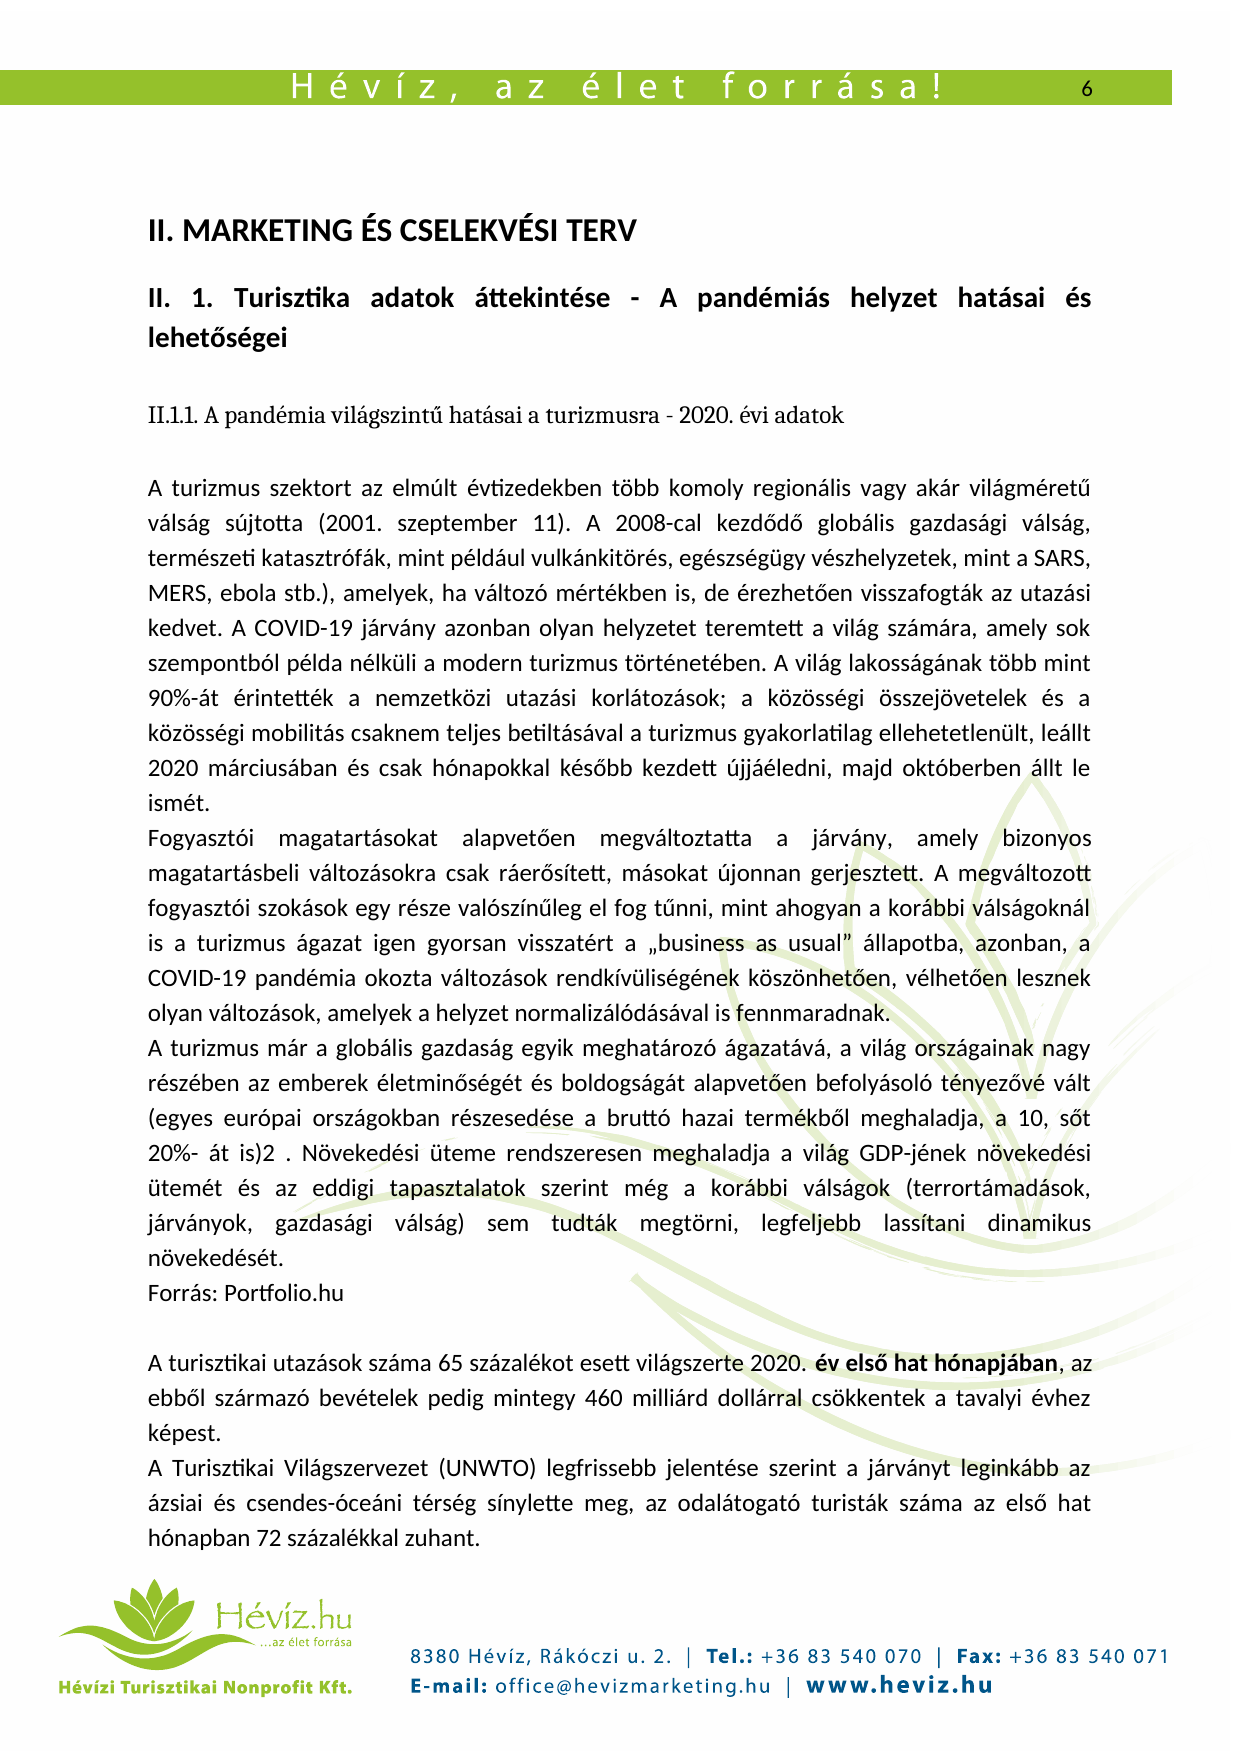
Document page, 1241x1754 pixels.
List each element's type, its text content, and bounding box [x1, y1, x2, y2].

text Forrás: Portfolio.hu [148, 1277, 1092, 1307]
subtitle II. MARKETING ÉS CSELEKVÉSI TERV [148, 209, 1092, 249]
text A Turisztikai Világszervezet (UNWTO) legfrissebb jelentése szerint a járványt leginkább az ázsiai és csendes-óceáni térség sínylette meg, az odalátogató turisták száma az első hat hónapban 72 százalékkal zuhant. [148, 1452, 1092, 1552]
text A turizmus már a globális gazdaság egyik meghatározó ágazatává, a világ országainak nagy részében az emberek életminőségét és boldogságát alapvetően befolyásoló tényezővé vált (egyes európai országokban részesedése a bruttó hazai termékből meghaladja, a 10, sőt 20%- át is)2 . Növekedési üteme rendszeresen meghaladja a világ GDP-jének növekedési ütemét és az eddigi tapasztalatok szerint még a korábbi válságok (terrortámadások, járványok, gazdasági válság) sem tudták megtörni, legfeljebb lassítani dinamikus növekedését. [148, 1032, 1092, 1272]
text Fogyasztói magatartásokat alapvetően megváltoztatta a járvány, amely bizonyos magatartásbeli változásokra csak ráerősített, másokat újonnan gerjesztett. A megváltozott fogyasztói szokások egy része valószínűleg el fog tűnni, mint ahogyan a korábbi válságoknál is a turizmus ágazat igen gyorsan visszatért a „business as usual” állapotba, azonban, a COVID-19 pandémia okozta változások rendkívüliségének köszönhetően, vélhetően lesznek olyan változások, amelyek a helyzet normalizálódásával is fennmaradnak. [148, 822, 1092, 1027]
subtitle II. 1. Turisztika adatok áttekintése - A pandémiás helyzet hatásai és lehetőségei [148, 279, 1092, 355]
text A turisztikai utazások száma 65 százalékot esett világszerte 2020. év első hat hónapjában, az ebből származó bevételek pedig mintegy 460 milliárd dollárral csökkentek a tavalyi évhez képest. [148, 1347, 1092, 1447]
text A turizmus szektort az elmúlt évtizedekben több komoly regionális vagy akár világméretű válság sújtotta (2001. szeptember 11). A 2008-cal kezdődő globális gazdasági válság, természeti katasztrófák, mint például vulkánkitörés, egészségügy vészhelyzetek, mint a SARS, MERS, ebola stb.), amelyek, ha változó mértékben is, de érezhetően visszafogták az utazási kedvet. A COVID-19 járvány azonban olyan helyzetet teremtett a világ számára, amely sok szempontból példa nélküli a modern turizmus történetében. A világ lakosságának több mint 90%-át érintették a nemzetközi utazási korlátozások; a közösségi összejövetelek és a közösségi mobilitás csaknem teljes betiltásával a turizmus gyakorlatilag ellehetetlenült, leállt 2020 márciusában és csak hónapokkal később kezdett újjáéledni, majd októberben állt le ismét. [148, 472, 1092, 817]
subtitle II.1.1. A pandémia világszintű hatásai a turizmusra - 2020. évi adatok [148, 401, 1092, 430]
